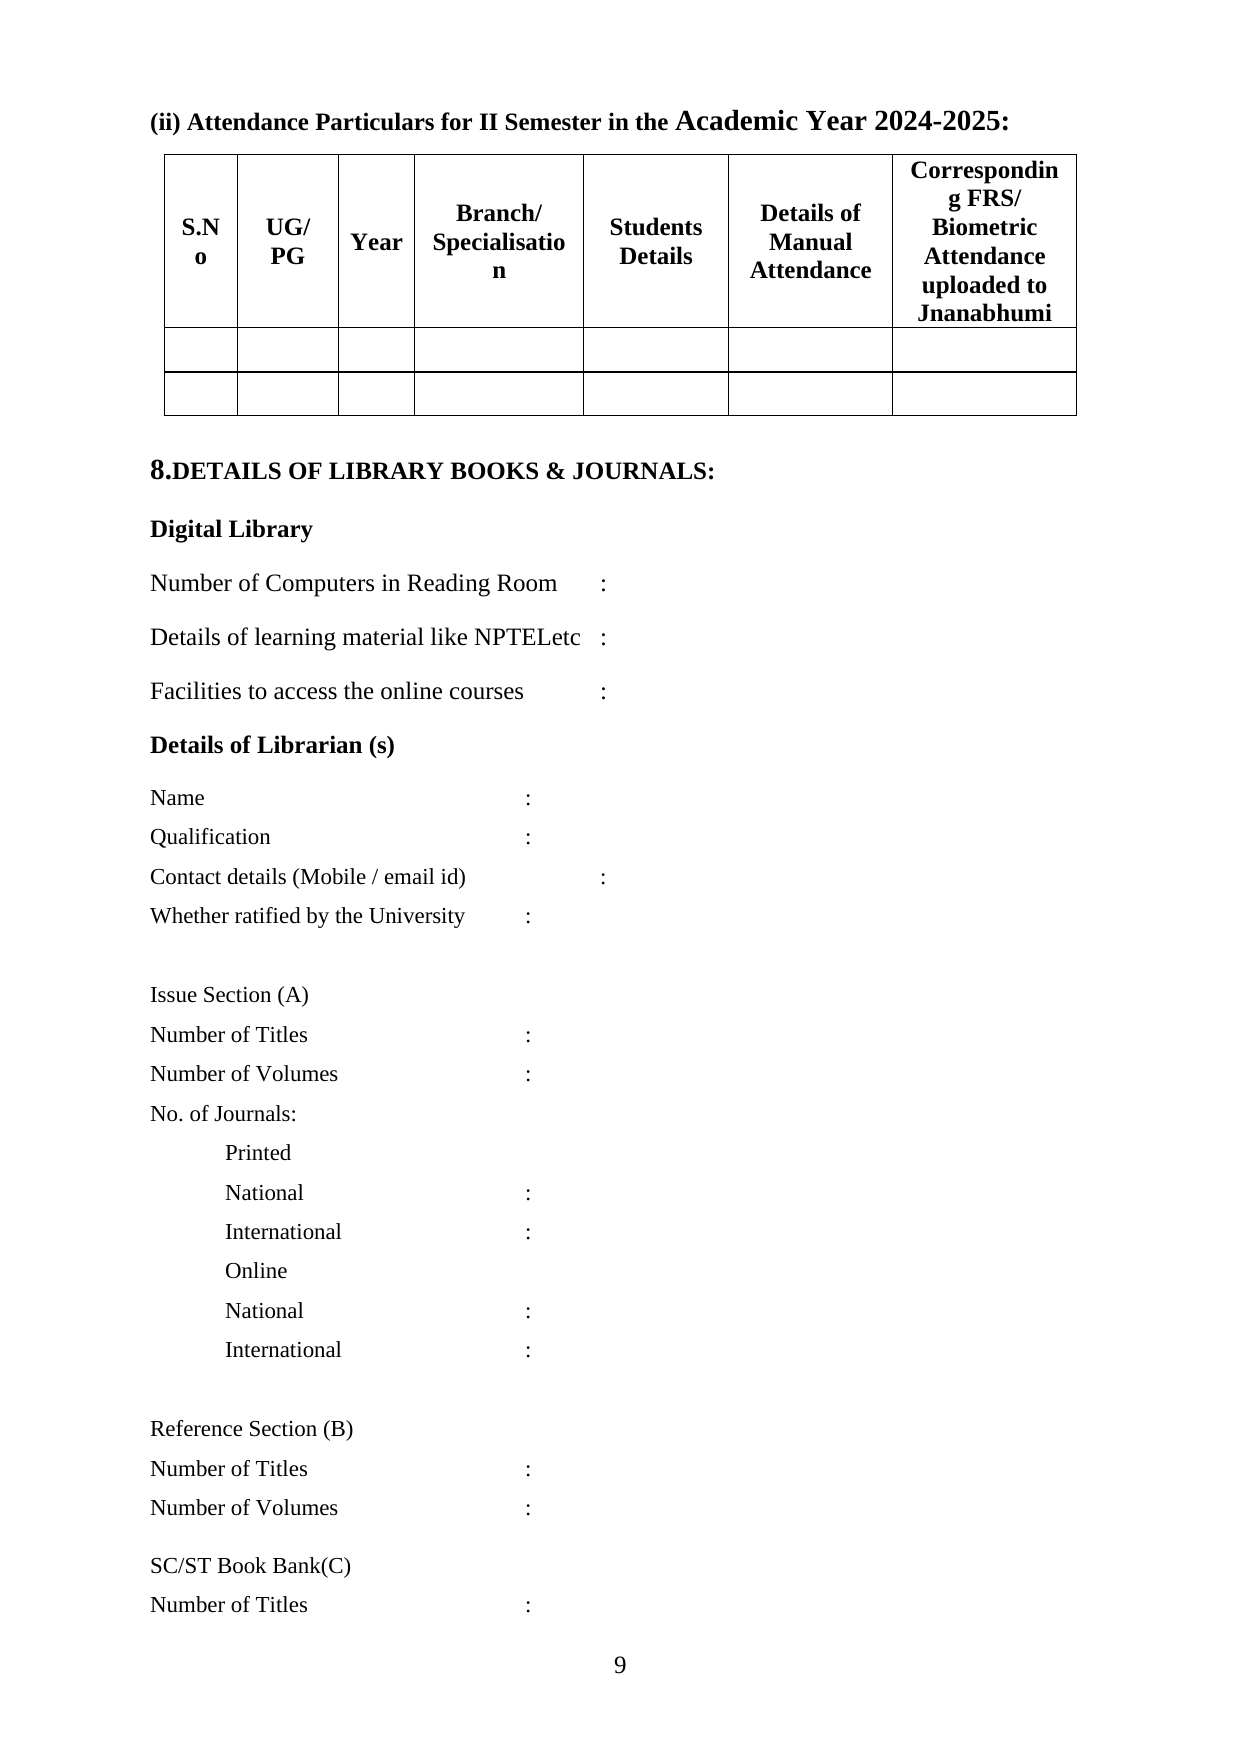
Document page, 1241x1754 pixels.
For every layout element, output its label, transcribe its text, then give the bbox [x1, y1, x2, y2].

table_header Students Details [584, 155, 728, 327]
text Number of Titles : [150, 1591, 1090, 1618]
text Number of Volumes : [150, 1494, 1090, 1521]
table_cell [238, 328, 338, 371]
table_cell [339, 328, 414, 371]
table_cell [729, 328, 892, 371]
table_cell [893, 373, 1076, 415]
table_header S.No [165, 155, 237, 327]
table_cell [165, 328, 237, 371]
table_header Corresponding FRS/ Biometric Attendance uploaded to Jnanabhumi [893, 155, 1076, 327]
table_cell [339, 373, 414, 415]
table_header Details of Manual Attendance [729, 155, 892, 327]
text National : [94, 1179, 1091, 1205]
text International : [94, 1337, 1091, 1363]
table_cell [584, 328, 728, 371]
text Contact details (Mobile / email id) : [150, 863, 1090, 889]
table_cell [584, 373, 728, 415]
text Number of Titles : [150, 1455, 1090, 1481]
text National : [94, 1297, 1091, 1323]
text Digital Library [150, 514, 1090, 543]
text SC/ST Book Bank(C) [150, 1552, 1090, 1578]
table_cell [415, 373, 583, 415]
text Details of learning material like NPTELetc : [150, 622, 1090, 651]
table_cell [415, 328, 583, 371]
table_header Branch/ Specialisation [415, 155, 583, 327]
text 8.DETAILS OF LIBRARY BOOKS & JOURNALS: [150, 452, 1090, 486]
table_cell [238, 373, 338, 415]
text Issue Section (A) [150, 981, 1091, 1008]
text Number of Computers in Reading Room : [150, 568, 1090, 597]
table_header Year [339, 155, 414, 327]
text Number of Volumes : [150, 1060, 1091, 1087]
text Qualification : [150, 823, 1091, 850]
text Facilities to access the online courses : [150, 676, 1090, 705]
table_cell [729, 373, 892, 415]
text Number of Titles : [150, 1021, 1091, 1047]
text Reference Section (B) [150, 1416, 1090, 1442]
text Whether ratified by the University : [150, 902, 1091, 929]
table_cell [165, 373, 237, 415]
text Printed [150, 1139, 1091, 1166]
table_cell [893, 328, 1076, 371]
text International : [94, 1218, 1091, 1244]
table_header UG/PG [238, 155, 338, 327]
text Details of Librarian (s) [150, 730, 1090, 759]
text Online [94, 1258, 1091, 1284]
text Name : [150, 784, 1091, 810]
text No. of Journals: [150, 1100, 1091, 1126]
text (ii) Attendance Particulars for II Semester in the Academic Year 2024-2025: [150, 103, 1090, 137]
